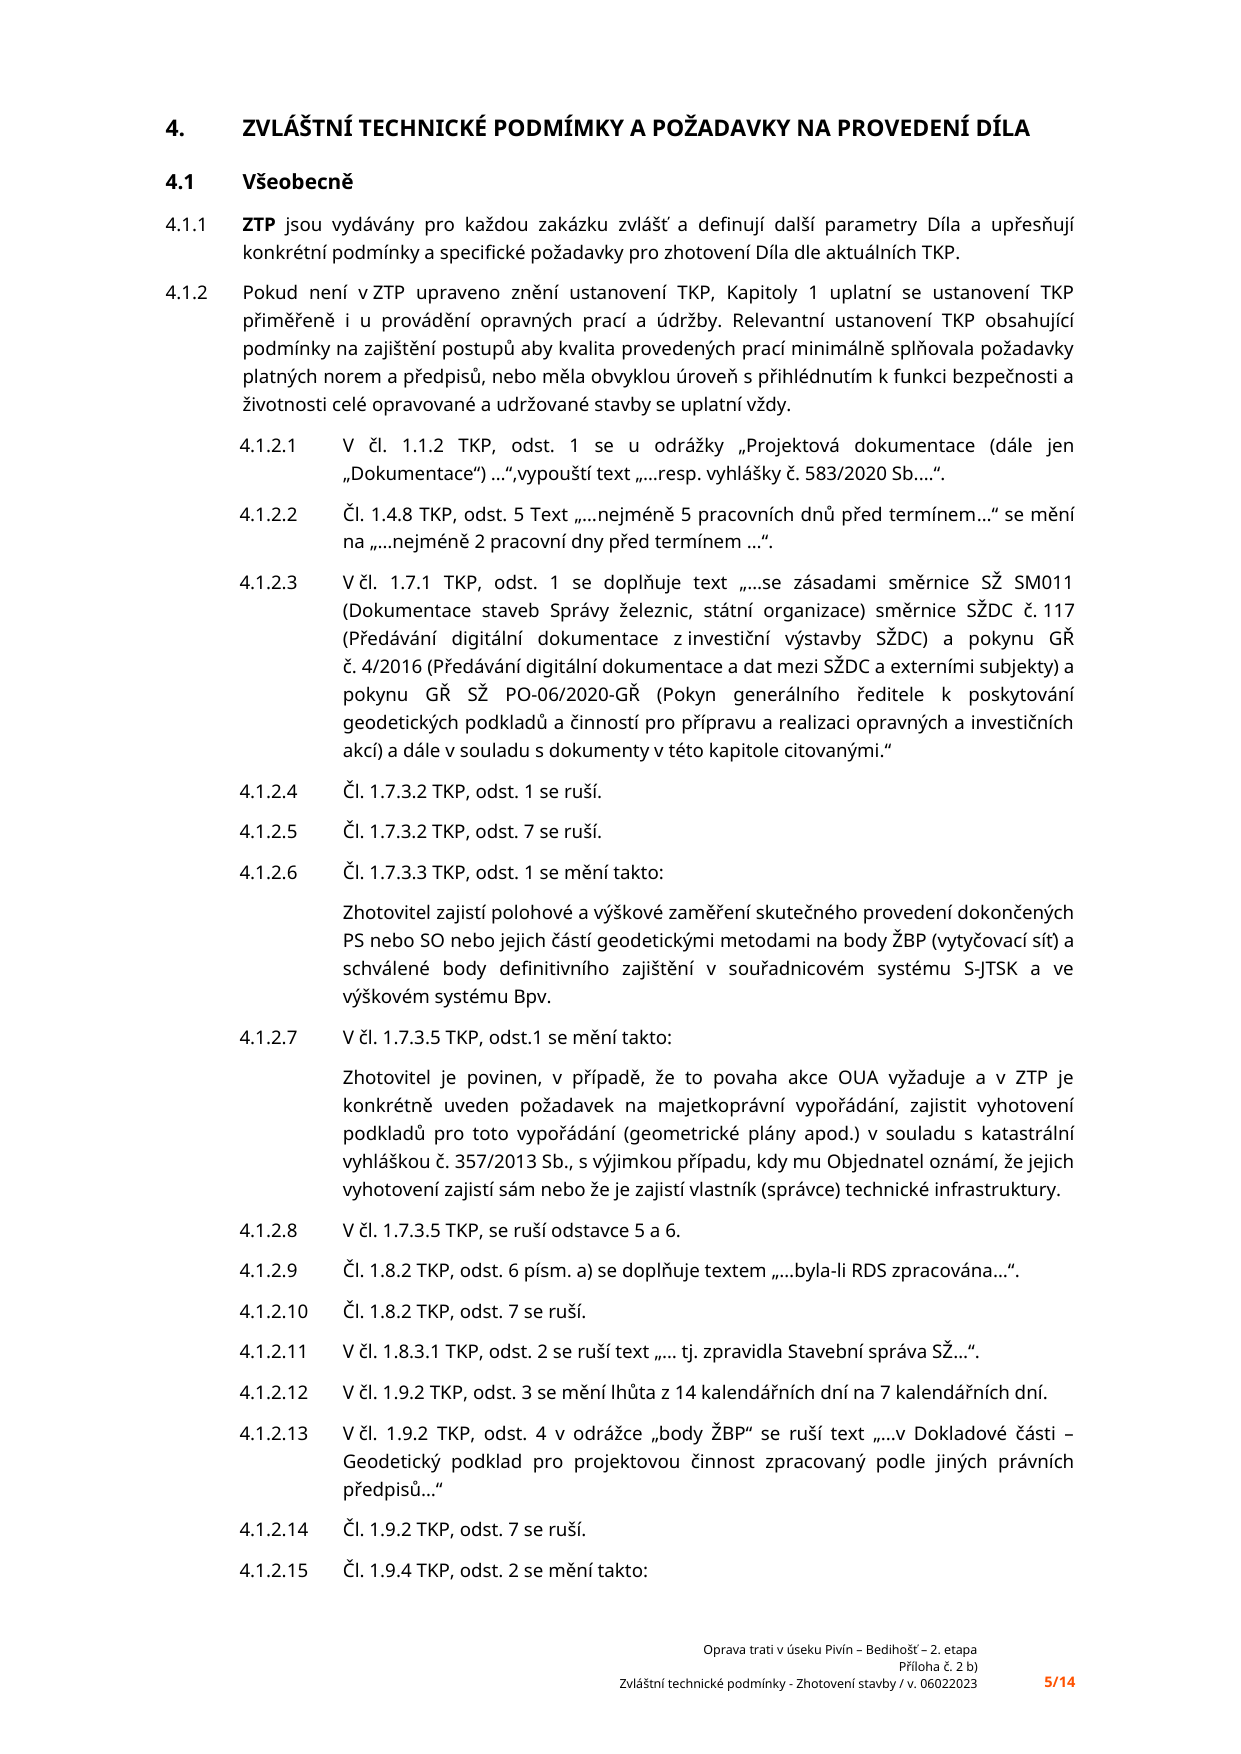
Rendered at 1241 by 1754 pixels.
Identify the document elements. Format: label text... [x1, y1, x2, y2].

text Čl. 1.4.8 TKP, odst. 5 Text „…nejméně 5 pracovních dnů před termínem…“ se mění na „…nejméně 2 pracovní dny před termínem …“. [239, 501, 1075, 554]
text Zvláštní TECHNICKÉ podmímky a požadavky na PROVEDENÍ DÍLA [165, 112, 1075, 143]
text V čl. 1.7.1 TKP, odst. 1 se doplňuje text „…se zásadami směrnice SŽ SM011 (Dokumentace staveb Správy železnic, státní organizace) směrnice SŽDC č. 117 (Předávání digitální dokumentace z investiční výstavby SŽDC) a pokynu GŘ č. 4/2016 (Předávání digitální dokumentace a dat mezi SŽDC a externími subjekty) a pokynu GŘ SŽ PO-06/2020-GŘ (Pokyn generálního ředitele k poskytování geodetických podkladů a činností pro přípravu a realizaci opravných a investičních akcí) a dále v souladu s dokumenty v této kapitole citovanými.“ [239, 569, 1075, 763]
text V čl. 1.7.3.5 TKP, odst.1 se mění takto: [239, 1024, 1075, 1050]
text Čl. 1.7.3.2 TKP, odst. 1 se ruší. [239, 778, 1075, 803]
text ZTP jsou vydávány pro každou zakázku zvlášť a definují další parametry Díla a upřesňují konkrétní podmínky a specifické požadavky pro zhotovení Díla dle aktuálních TKP. [165, 211, 1075, 265]
text Čl. 1.7.3.3 TKP, odst. 1 se mění takto: [239, 859, 1075, 884]
text Čl. 1.8.2 TKP, odst. 7 se ruší. [239, 1298, 1075, 1324]
text Čl. 1.7.3.2 TKP, odst. 7 se ruší. [239, 818, 1075, 844]
text Čl. 1.9.2 TKP, odst. 7 se ruší. [239, 1516, 1075, 1542]
text Čl. 1.8.2 TKP, odst. 6 písm. a) se doplňuje textem „…byla-li RDS zpracována…“. [239, 1258, 1075, 1283]
text V čl. 1.9.2 TKP, odst. 4 v odrážce „body ŽBP“ se ruší text „...v Dokladové části – Geodetický podklad pro projektovou činnost zpracovaný podle jiných právních předpisů…“ [239, 1420, 1075, 1501]
text Pokud není v ZTP upraveno znění ustanovení TKP, Kapitoly 1 uplatní se ustanovení TKP přiměřeně i u provádění opravných prací a údržby. Relevantní ustanovení TKP obsahující podmínky na zajištění postupů aby kvalita provedených prací minimálně splňovala požadavky platných norem a předpisů, nebo měla obvyklou úroveň s přihlédnutím k funkci bezpečnosti a životnosti celé opravované a udržované stavby se uplatní vždy. [165, 280, 1075, 417]
text Všeobecně [165, 167, 1075, 196]
text V čl. 1.9.2 TKP, odst. 3 se mění lhůta z 14 kalendářních dní na 7 kalendářních dní. [239, 1379, 1075, 1405]
text Čl. 1.9.4 TKP, odst. 2 se mění takto: [239, 1557, 1075, 1582]
text V čl. 1.7.3.5 TKP, se ruší odstavce 5 a 6. [239, 1217, 1075, 1243]
list Zhotovitel je povinen, v případě, že to povaha akce OUA vyžaduje a v ZTP je konkrétně uveden požadavek na majetkoprávní vypořádání, zajistit vyhotovení podkladů pro toto vypořádání (geometrické plány apod.) v souladu s katastrální vyhláškou č. 357/2013 Sb., s výjimkou případu, kdy mu Objednatel oznámí, že jejich vyhotovení zajistí sám nebo že je zajistí vlastník (správce) technické infrastruktury. [343, 1065, 1075, 1202]
list Zhotovitel zajistí polohové a výškové zaměření skutečného provedení dokončených PS nebo SO nebo jejich částí geodetickými metodami na body ŽBP (vytyčovací síť) a schválené body definitivního zajištění v souřadnicovém systému S-JTSK a ve výškovém systému Bpv. [343, 899, 1075, 1009]
text V čl. 1.8.3.1 TKP, odst. 2 se ruší text „… tj. zpravidla Stavební správa SŽ…“. [239, 1339, 1075, 1364]
text V čl. 1.1.2 TKP, odst. 1 se u odrážky „Projektová dokumentace (dále jen „Dokumentace“) …“,vypouští text „…resp. vyhlášky č. 583/2020 Sb.…“. [239, 432, 1075, 486]
